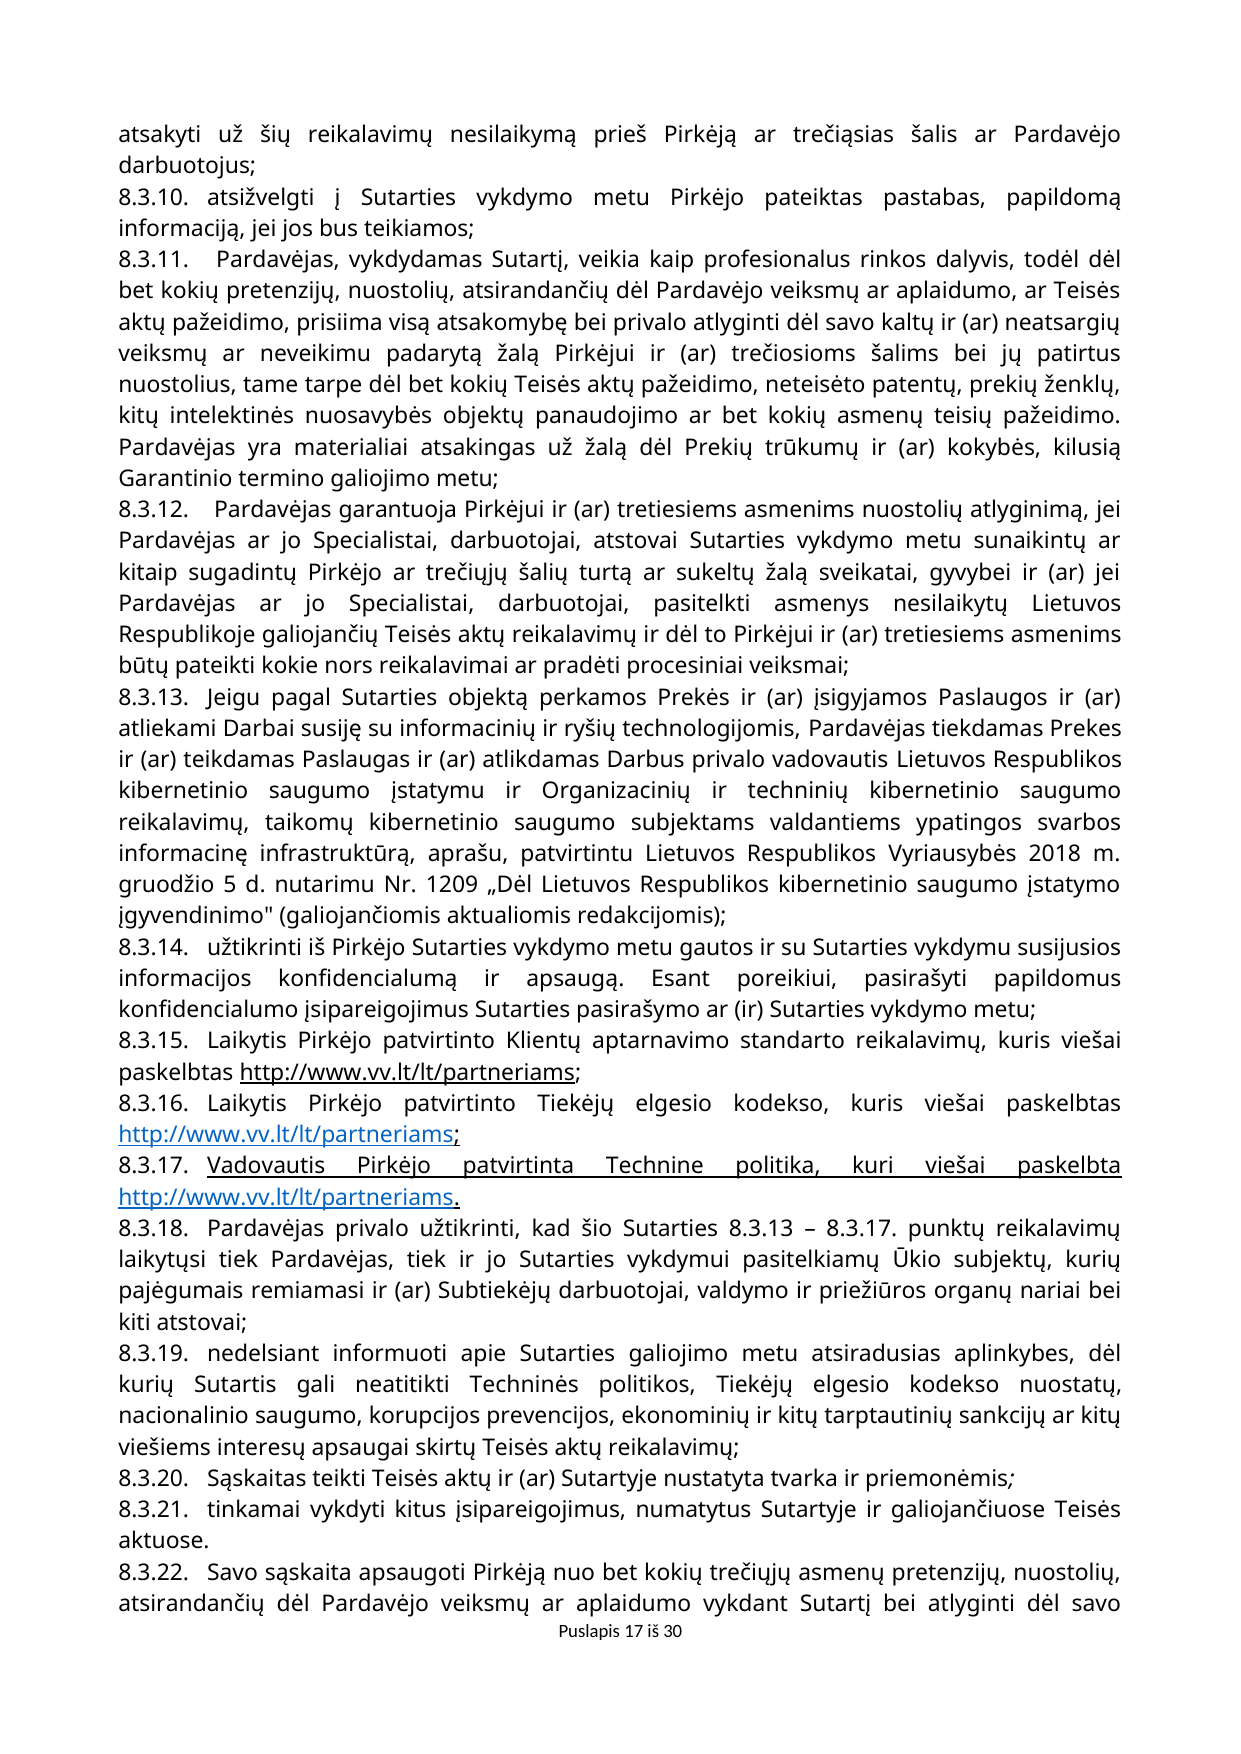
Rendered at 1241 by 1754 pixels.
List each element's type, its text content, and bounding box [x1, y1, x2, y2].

list Pardavėjas, vykdydamas Sutartį, veikia kaip profesionalus rinkos dalyvis, todėl dėl bet kokių pretenzijų, nuostolių, atsirandančių dėl Pardavėjo veiksmų ar aplaidumo, ar Teisės aktų pažeidimo, prisiima visą atsakomybę bei privalo atlyginti dėl savo kaltų ir (ar) neatsargių veiksmų ar neveikimu padarytą žalą Pirkėjui ir (ar) trečiosioms šalims bei jų patirtus nuostolius, tame tarpe dėl bet kokių Teisės aktų pažeidimo, neteisėto patentų, prekių ženklų, kitų intelektinės nuosavybės objektų panaudojimo ar bet kokių asmenų teisių pažeidimo. Pardavėjas yra materialiai atsakingas už žalą dėl Prekių trūkumų ir (ar) kokybės, kilusią Garantinio termino galiojimo metu; [118, 243, 1122, 493]
list Jeigu pagal Sutarties objektą perkamos Prekės ir (ar) įsigyjamos Paslaugos ir (ar) atliekami Darbai susiję su informacinių ir ryšių technologijomis, Pardavėjas tiekdamas Prekes ir (ar) teikdamas Paslaugas ir (ar) atlikdamas Darbus privalo vadovautis Lietuvos Respublikos kibernetinio saugumo įstatymu ir Organizacinių ir techninių kibernetinio saugumo reikalavimų, taikomų kibernetinio saugumo subjektams valdantiems ypatingos svarbos informacinę infrastruktūrą, aprašu, patvirtintu Lietuvos Respublikos Vyriausybės 2018 m. gruodžio 5 d. nutarimu Nr. 1209 „Dėl Lietuvos Respublikos kibernetinio saugumo įstatymo įgyvendinimo" (galiojančiomis aktualiomis redakcijomis); [118, 681, 1122, 931]
list Pardavėjas privalo užtikrinti, kad šio Sutarties 8.3.13 – 8.3.17. punktų reikalavimų laikytųsi tiek Pardavėjas, tiek ir jo Sutarties vykdymui pasitelkiamų Ūkio subjektų, kurių pajėgumais remiamasi ir (ar) Subtiekėjų darbuotojai, valdymo ir priežiūros organų nariai bei kiti atstovai; [118, 1212, 1122, 1337]
list Laikytis Pirkėjo patvirtinto Klientų aptarnavimo standarto reikalavimų, kuris viešai paskelbtas http://www.vv.lt/lt/partneriams; [118, 1024, 1122, 1087]
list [118, 118, 1122, 181]
list nedelsiant informuoti apie Sutarties galiojimo metu atsiradusias aplinkybes, dėl kurių Sutartis gali neatitikti Techninės politikos, Tiekėjų elgesio kodekso nuostatų, nacionalinio saugumo, korupcijos prevencijos, ekonominių ir kitų tarptautinių sankcijų ar kitų viešiems interesų apsaugai skirtų Teisės aktų reikalavimų; [118, 1337, 1122, 1462]
list užtikrinti iš Pirkėjo Sutarties vykdymo metu gautos ir su Sutarties vykdymu susijusios informacijos konfidencialumą ir apsaugą. Esant poreikiui, pasirašyti papildomus konfidencialumo įsipareigojimus Sutarties pasirašymo ar (ir) Sutarties vykdymo metu; [118, 931, 1122, 1024]
list Sąskaitas teikti Teisės aktų ir (ar) Sutartyje nustatyta tvarka ir priemonėmis; [118, 1462, 1122, 1493]
list tinkamai vykdyti kitus įsipareigojimus, numatytus Sutartyje ir galiojančiuose Teisės aktuose. [118, 1493, 1122, 1556]
list Vadovautis Pirkėjo patvirtinta Technine politika, kuri viešai paskelbta http://www.vv.lt/lt/partneriams. [118, 1149, 1122, 1212]
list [118, 1556, 1122, 1618]
list atsižvelgti į Sutarties vykdymo metu Pirkėjo pateiktas pastabas, papildomą informaciją, jei jos bus teikiamos; [118, 181, 1122, 243]
list Laikytis Pirkėjo patvirtinto Tiekėjų elgesio kodekso, kuris viešai paskelbtas http://www.vv.lt/lt/partneriams; [118, 1087, 1122, 1149]
list Pardavėjas garantuoja Pirkėjui ir (ar) tretiesiems asmenims nuostolių atlyginimą, jei Pardavėjas ar jo Specialistai, darbuotojai, atstovai Sutarties vykdymo metu sunaikintų ar kitaip sugadintų Pirkėjo ar trečiųjų šalių turtą ar sukeltų žalą sveikatai, gyvybei ir (ar) jei Pardavėjas ar jo Specialistai, darbuotojai, pasitelkti asmenys nesilaikytų Lietuvos Respublikoje galiojančių Teisės aktų reikalavimų ir dėl to Pirkėjui ir (ar) tretiesiems asmenims būtų pateikti kokie nors reikalavimai ar pradėti procesiniai veiksmai; [118, 493, 1122, 681]
